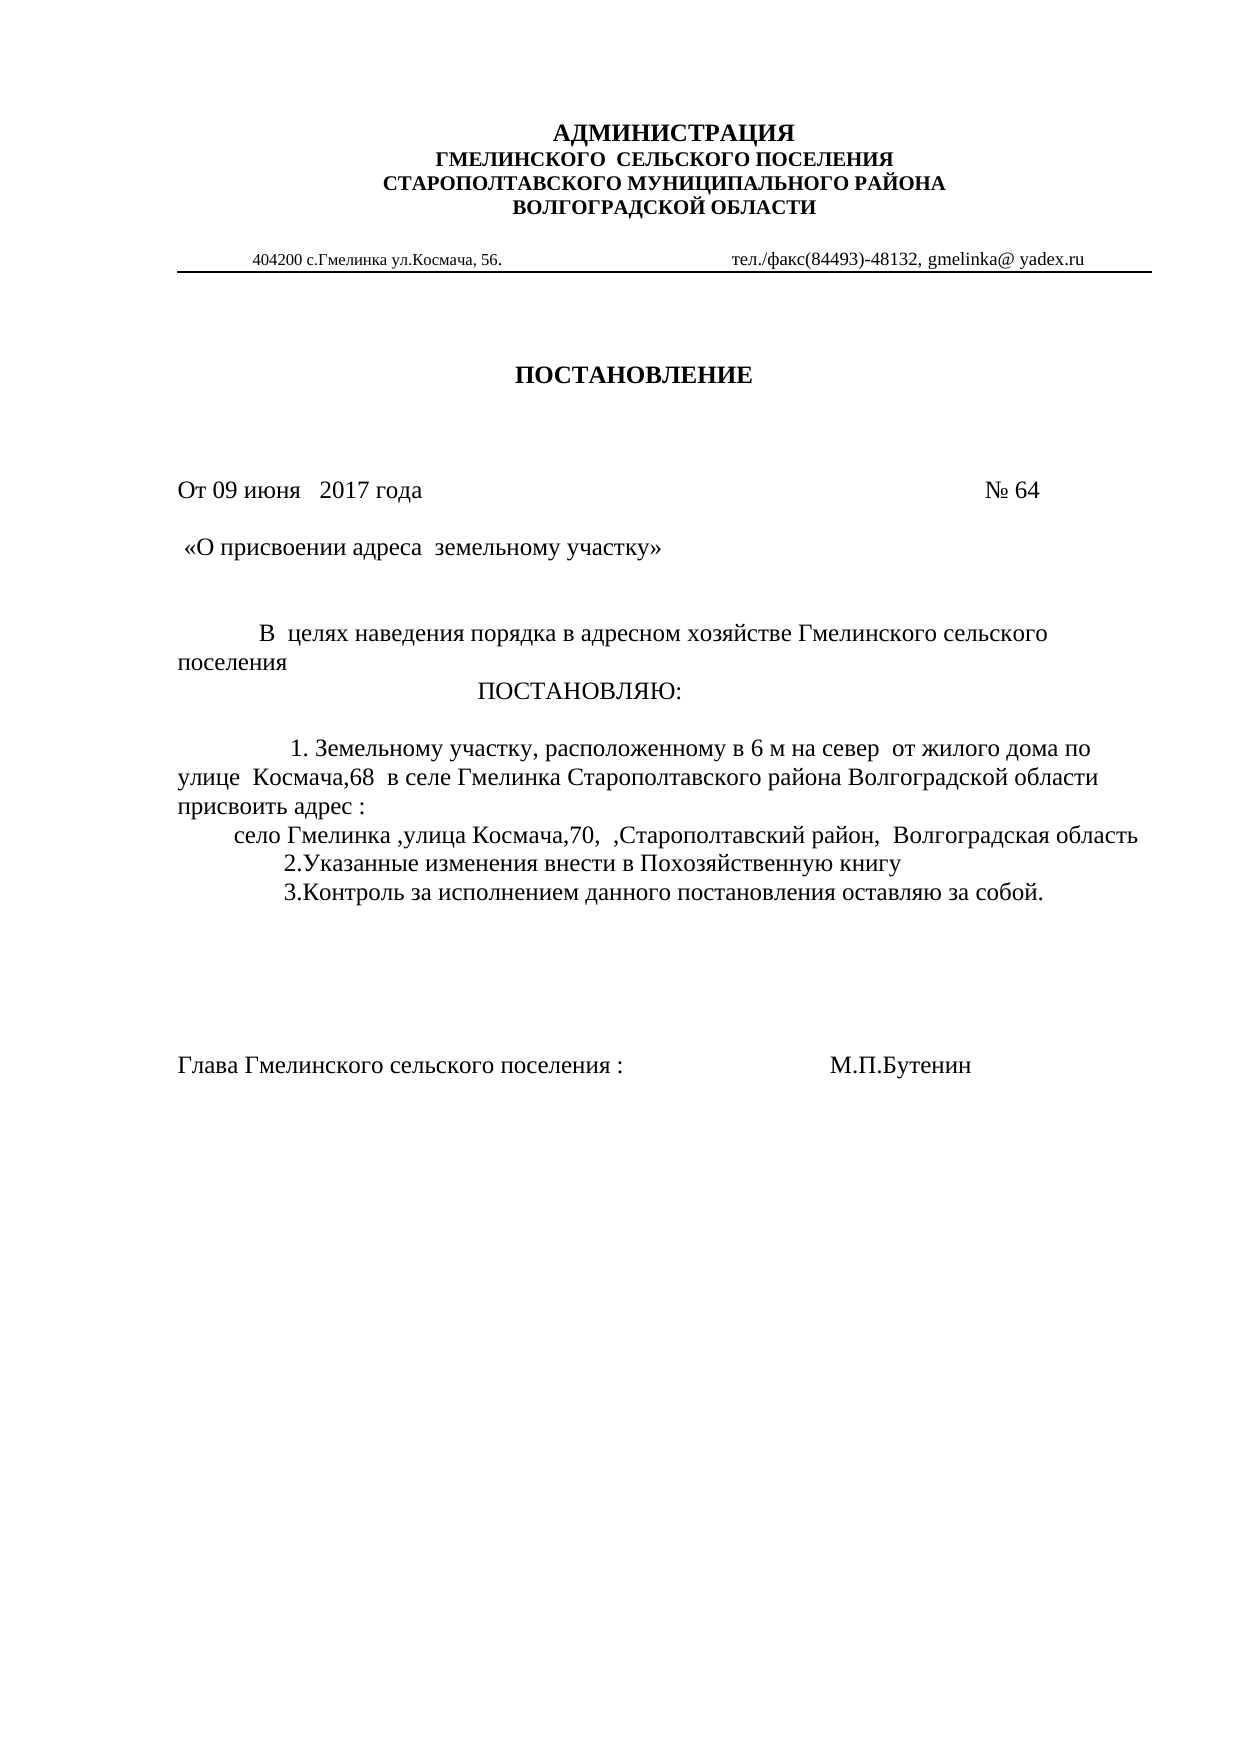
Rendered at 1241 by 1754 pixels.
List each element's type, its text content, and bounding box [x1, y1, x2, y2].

text АДМИНИСТРАЦИЯ [177, 118, 1152, 147]
text ПОСТАНОВЛЕНИЕ [177, 360, 1152, 388]
text ПОСТАНОВЛЯЮ: [177, 676, 1152, 705]
text 1. Земельному участку, расположенному в 6 м на север от жилого дома по улице Космача,68 в селе Гмелинка Старополтавского района Волгоградской области присвоить адрес : [177, 733, 1152, 820]
text ГМЕЛИНСКОГО СЕЛЬСКОГО ПОСЕЛЕНИЯ [177, 147, 1152, 171]
text «О присвоении адреса земельному участку» [177, 532, 1152, 561]
text Глава Гмелинского сельского поселения : М.П.Бутенин [177, 1050, 1152, 1078]
text СТАРОПОЛТАВСКОГО МУНИЦИПАЛЬНОГО РАЙОНА [177, 171, 1152, 195]
text 3.Контроль за исполнением данного постановления оставляю за собой. [177, 877, 1152, 906]
text От 09 июня 2017 года № 64 [177, 475, 1152, 503]
text село Гмелинка ,улица Космача,70, ,Старополтавский район, Волгоградская область [177, 820, 1152, 848]
text ВОЛГОГРАДСКОЙ ОБЛАСТИ [177, 195, 1152, 219]
text В целях наведения порядка в адресном хозяйстве Гмелинского сельского поселения [177, 618, 1152, 676]
text 404200 с.Гмелинка ул.Космача, 56. тел./факс(84493)-48132, gmelinka@ yadex.ru [177, 248, 1152, 271]
text 2.Указанные изменения внести в Похозяйственную книгу [177, 848, 1152, 877]
